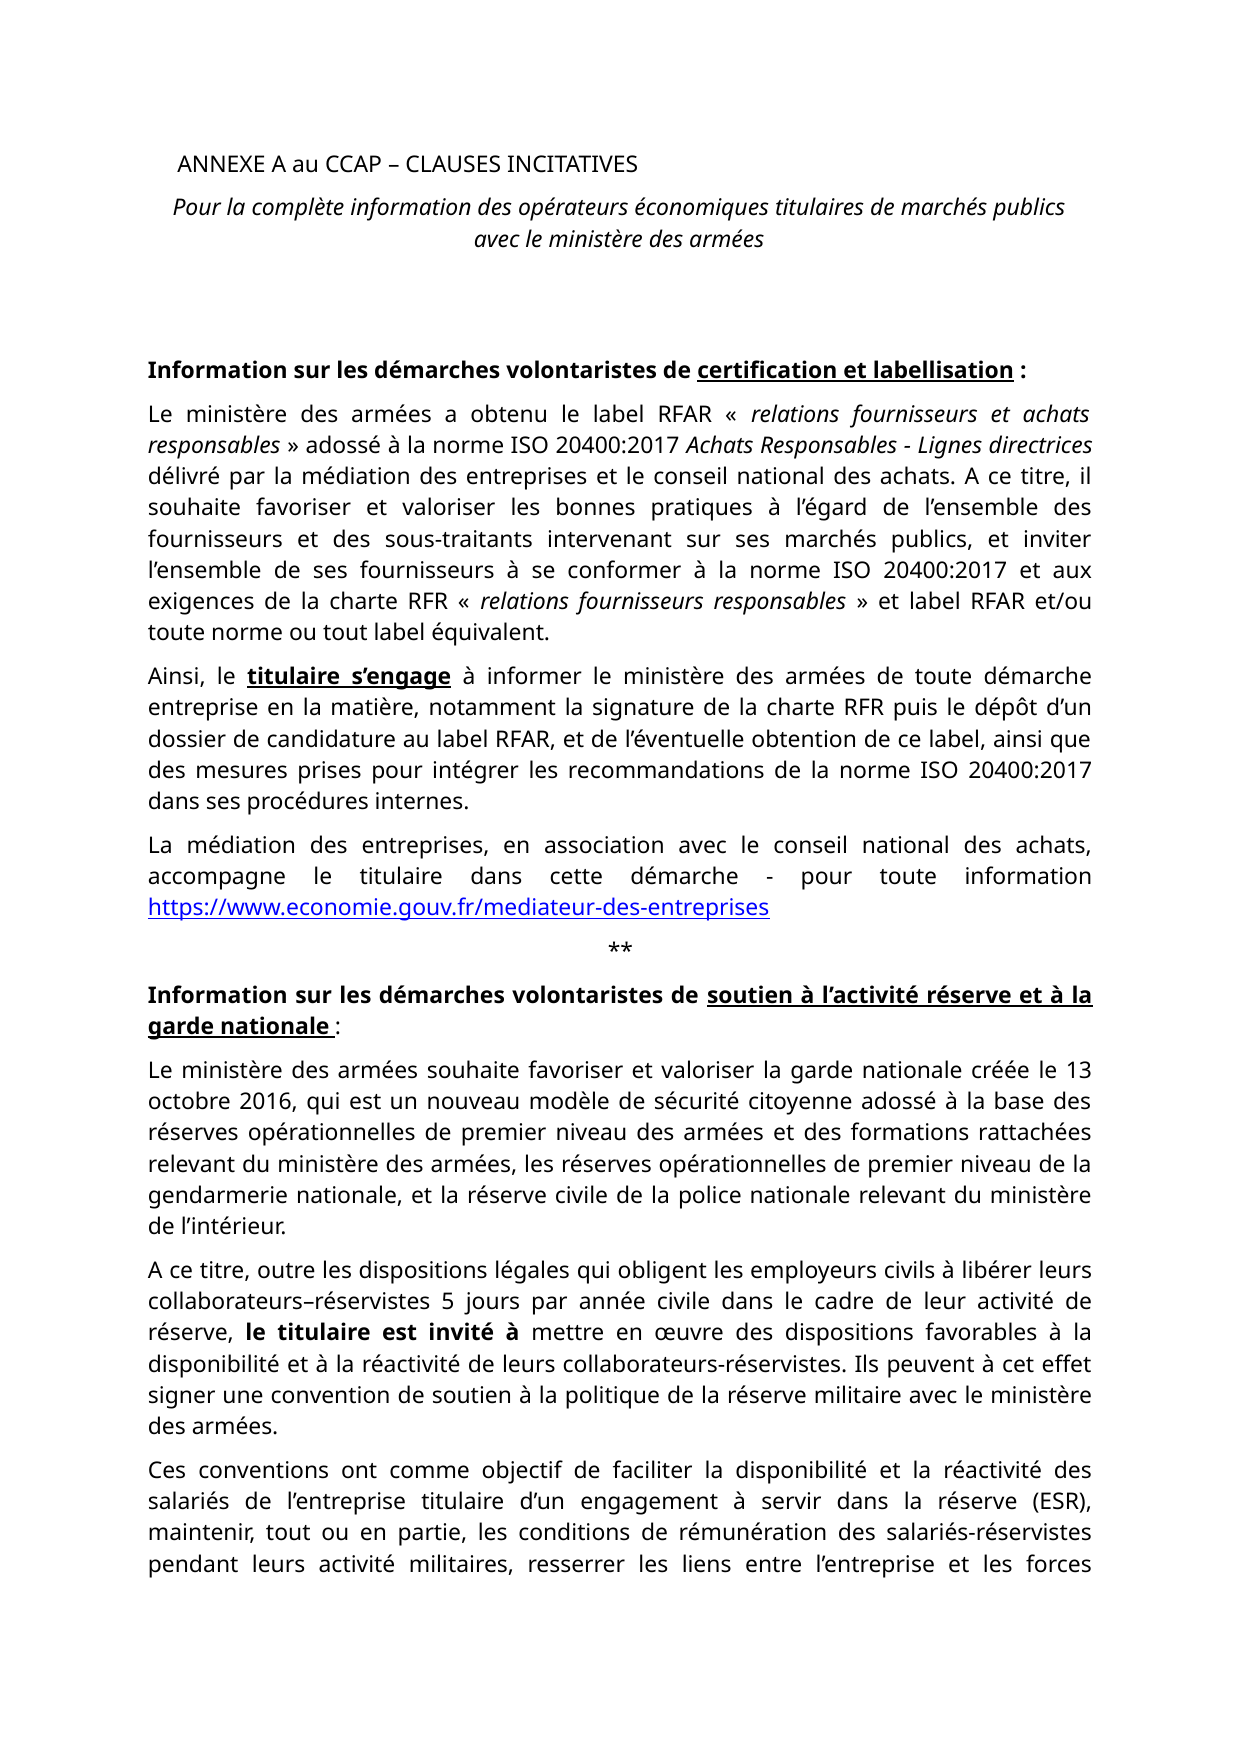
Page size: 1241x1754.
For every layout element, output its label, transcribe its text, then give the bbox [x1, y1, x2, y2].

text La médiation des entreprises, en association avec le conseil national des achats, accompagne le titulaire dans cette démarche - pour toute information https://www.economie.gouv.fr/mediateur-des-entreprises [148, 829, 1093, 923]
text Ainsi, le titulaire s’engage à informer le ministère des armées de toute démarche entreprise en la matière, notamment la signature de la charte RFR puis le dépôt d’un dossier de candidature au label RFAR, et de l’éventuelle obtention de ce label, ainsi que des mesures prises pour intégrer les recommandations de la norme ISO 20400:2017 dans ses procédures internes. [148, 660, 1093, 816]
text Information sur les démarches volontaristes de certification et labellisation : [148, 354, 1093, 385]
text Le ministère des armées a obtenu le label RFAR « relations fournisseurs et achats responsables » adossé à la norme ISO 20400:2017 Achats Responsables - Lignes directrices délivré par la médiation des entreprises et le conseil national des achats. A ce titre, il souhaite favoriser et valoriser les bonnes pratiques à l’égard de l’ensemble des fournisseurs et des sous-traitants intervenant sur ses marchés publics, et inviter l’ensemble de ses fournisseurs à se conformer à la norme ISO 20400:2017 et aux exigences de la charte RFR « relations fournisseurs responsables » et label RFAR et/ou toute norme ou tout label équivalent. [148, 398, 1093, 648]
subtitle ANNEXE A au CCAP – CLAUSES INCITATIVES [177, 148, 1063, 179]
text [148, 1454, 1093, 1579]
text Information sur les démarches volontaristes de soutien à l’activité réserve et à la garde nationale : [148, 979, 1093, 1041]
text ** [148, 935, 1093, 966]
text Pour la complète information des opérateurs économiques titulaires de marchés publics avec le ministère des armées [148, 191, 1093, 254]
text A ce titre, outre les dispositions légales qui obligent les employeurs civils à libérer leurs collaborateurs–réservistes 5 jours par année civile dans le cadre de leur activité de réserve, le titulaire est invité à mettre en œuvre des dispositions favorables à la disponibilité et à la réactivité de leurs collaborateurs-réservistes. Ils peuvent à cet effet signer une convention de soutien à la politique de la réserve militaire avec le ministère des armées. [148, 1254, 1093, 1441]
text Le ministère des armées souhaite favoriser et valoriser la garde nationale créée le 13 octobre 2016, qui est un nouveau modèle de sécurité citoyenne adossé à la base des réserves opérationnelles de premier niveau des armées et des formations rattachées relevant du ministère des armées, les réserves opérationnelles de premier niveau de la gendarmerie nationale, et la réserve civile de la police nationale relevant du ministère de l’intérieur. [148, 1054, 1093, 1241]
